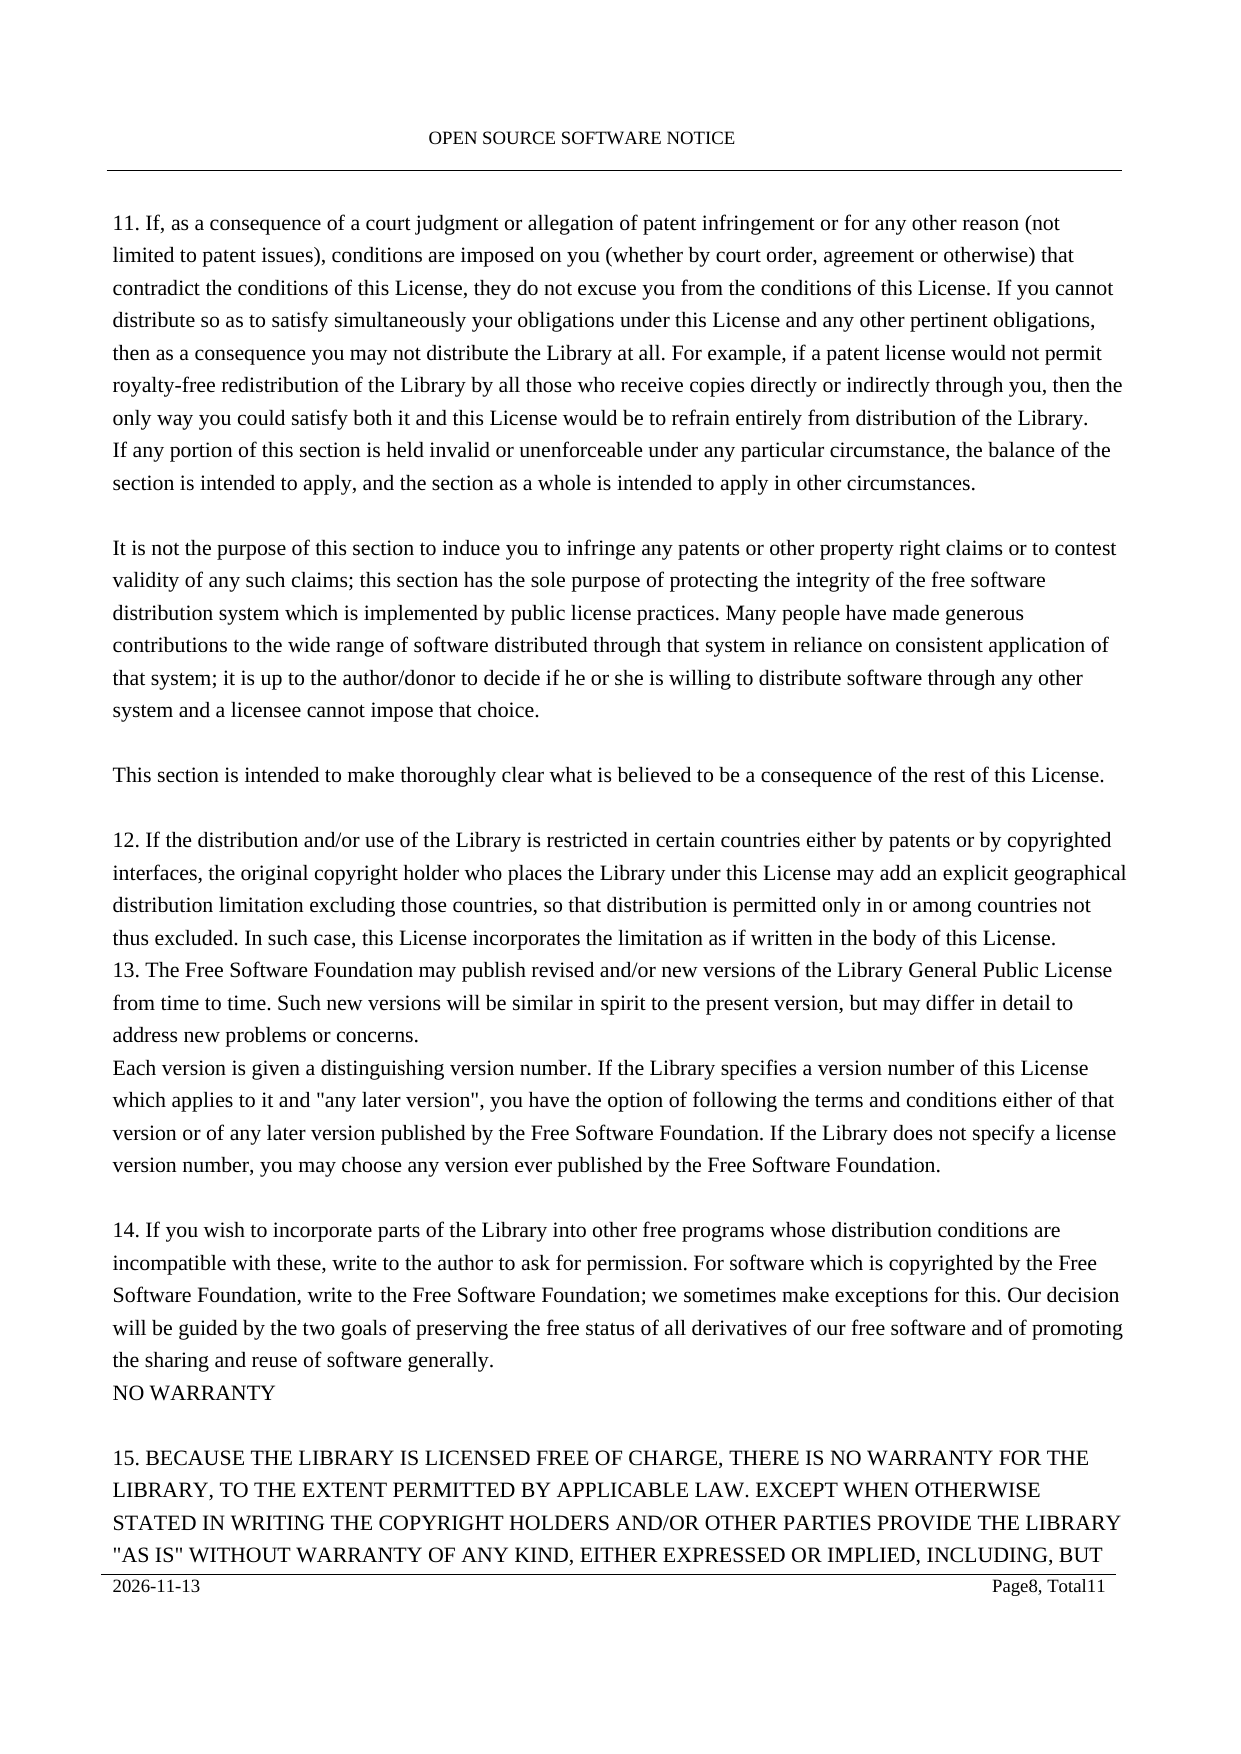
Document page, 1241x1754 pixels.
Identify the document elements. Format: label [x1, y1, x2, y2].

text [112, 206, 1128, 1571]
